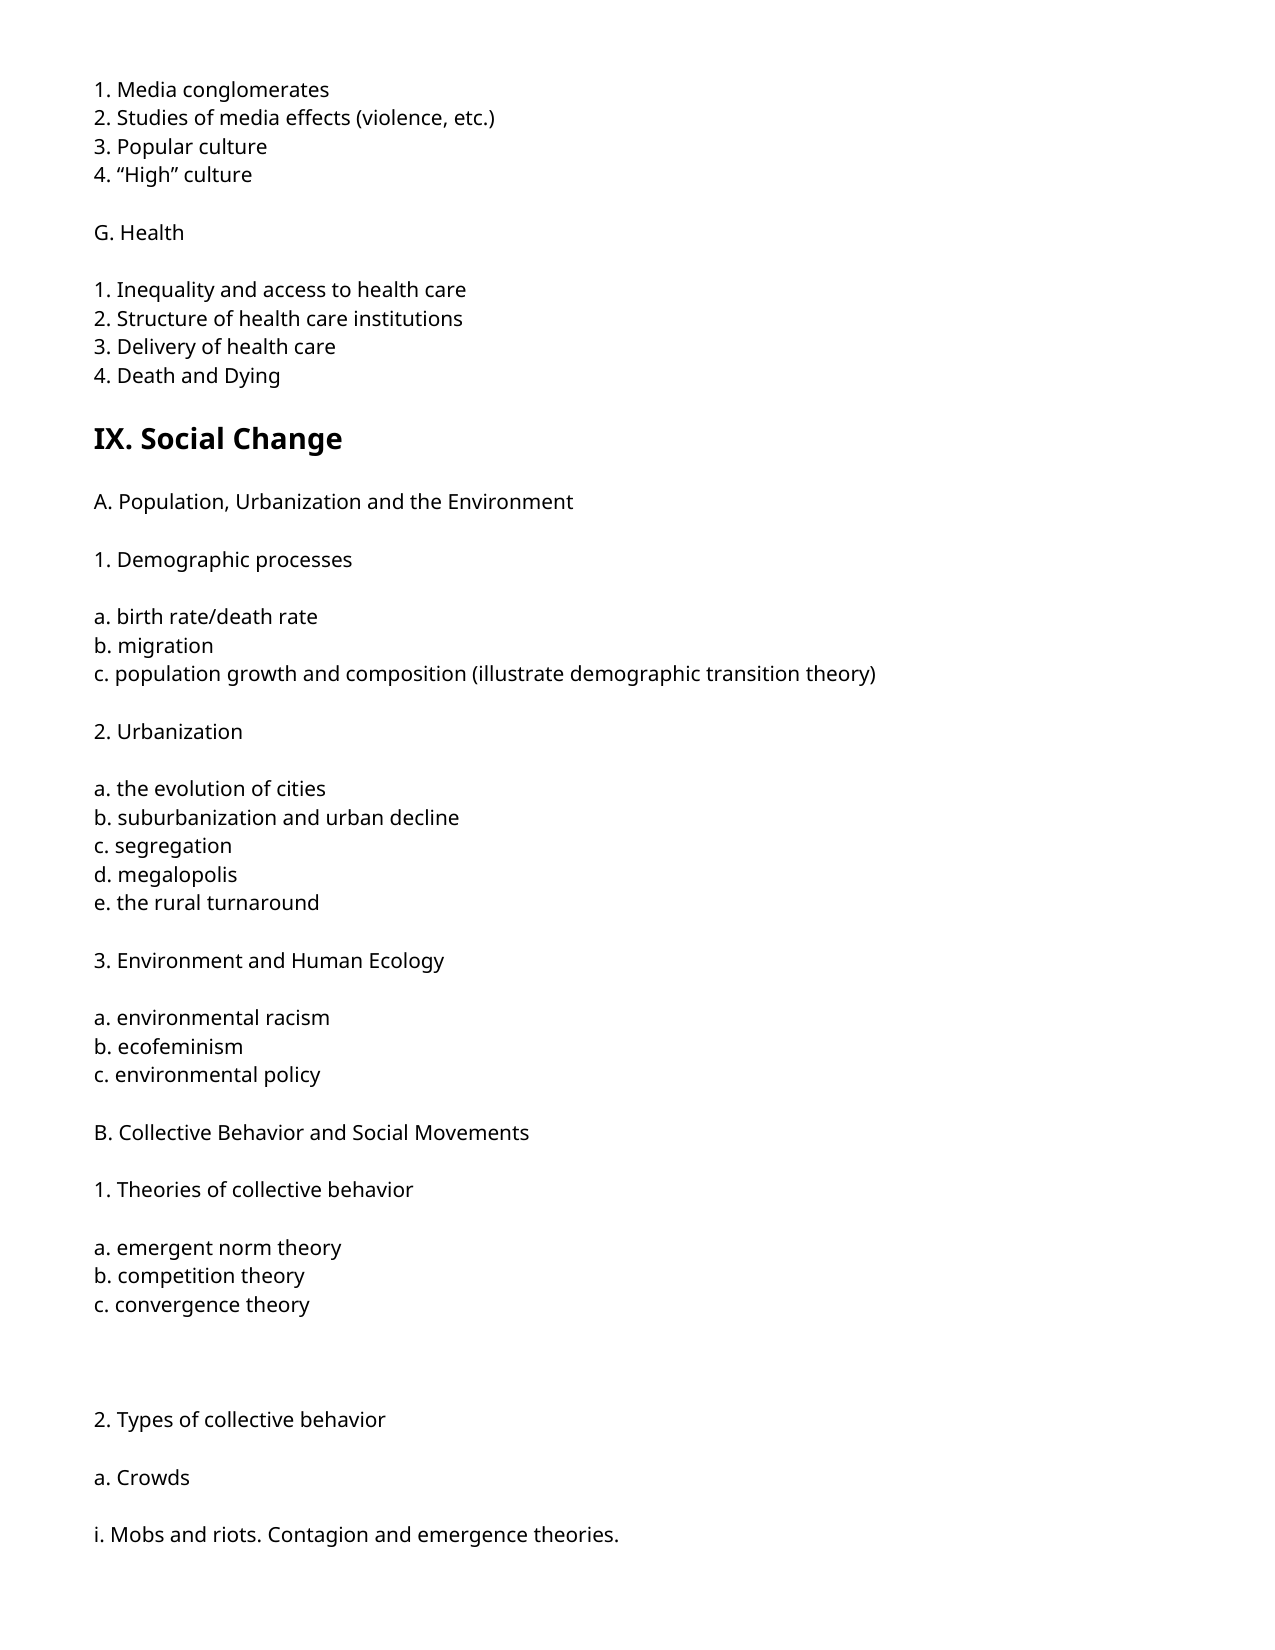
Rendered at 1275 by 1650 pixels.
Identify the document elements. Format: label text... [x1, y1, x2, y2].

text a. birth rate/death rate b. migration c. population growth and composition (illustrate demographic transition theory) [94, 602, 1191, 688]
text IX. Social Change [94, 418, 1191, 458]
text B. Collective Behavior and Social Movements [94, 1118, 1191, 1146]
text a. Crowds [94, 1463, 1191, 1491]
text 1. Demographic processes [94, 545, 1191, 573]
text 1. Inequality and access to health care 2. Structure of health care institutions 3. Delivery of health care 4. Death and Dying [94, 276, 1191, 389]
text a. environmental racism b. ecofeminism c. environmental policy [94, 1003, 1191, 1089]
text 2. Types of collective behavior [94, 1405, 1191, 1434]
text G. Health [94, 218, 1191, 246]
text 2. Urbanization [94, 717, 1191, 745]
text a. emergent norm theory b. competition theory c. convergence theory [94, 1233, 1191, 1318]
text A. Population, Urbanization and the Environment [94, 487, 1191, 516]
text 1. Media conglomerates 2. Studies of media effects (violence, etc.) 3. Popular culture 4. “High” culture [94, 75, 1191, 189]
text 3. Environment and Human Ecology [94, 946, 1191, 974]
text 1. Theories of collective behavior [94, 1176, 1191, 1204]
text i. Mobs and riots. Contagion and emergence theories. [94, 1521, 1191, 1549]
text a. the evolution of cities b. suburbanization and urban decline c. segregation d. megalopolis e. the rural turnaround [94, 774, 1191, 917]
